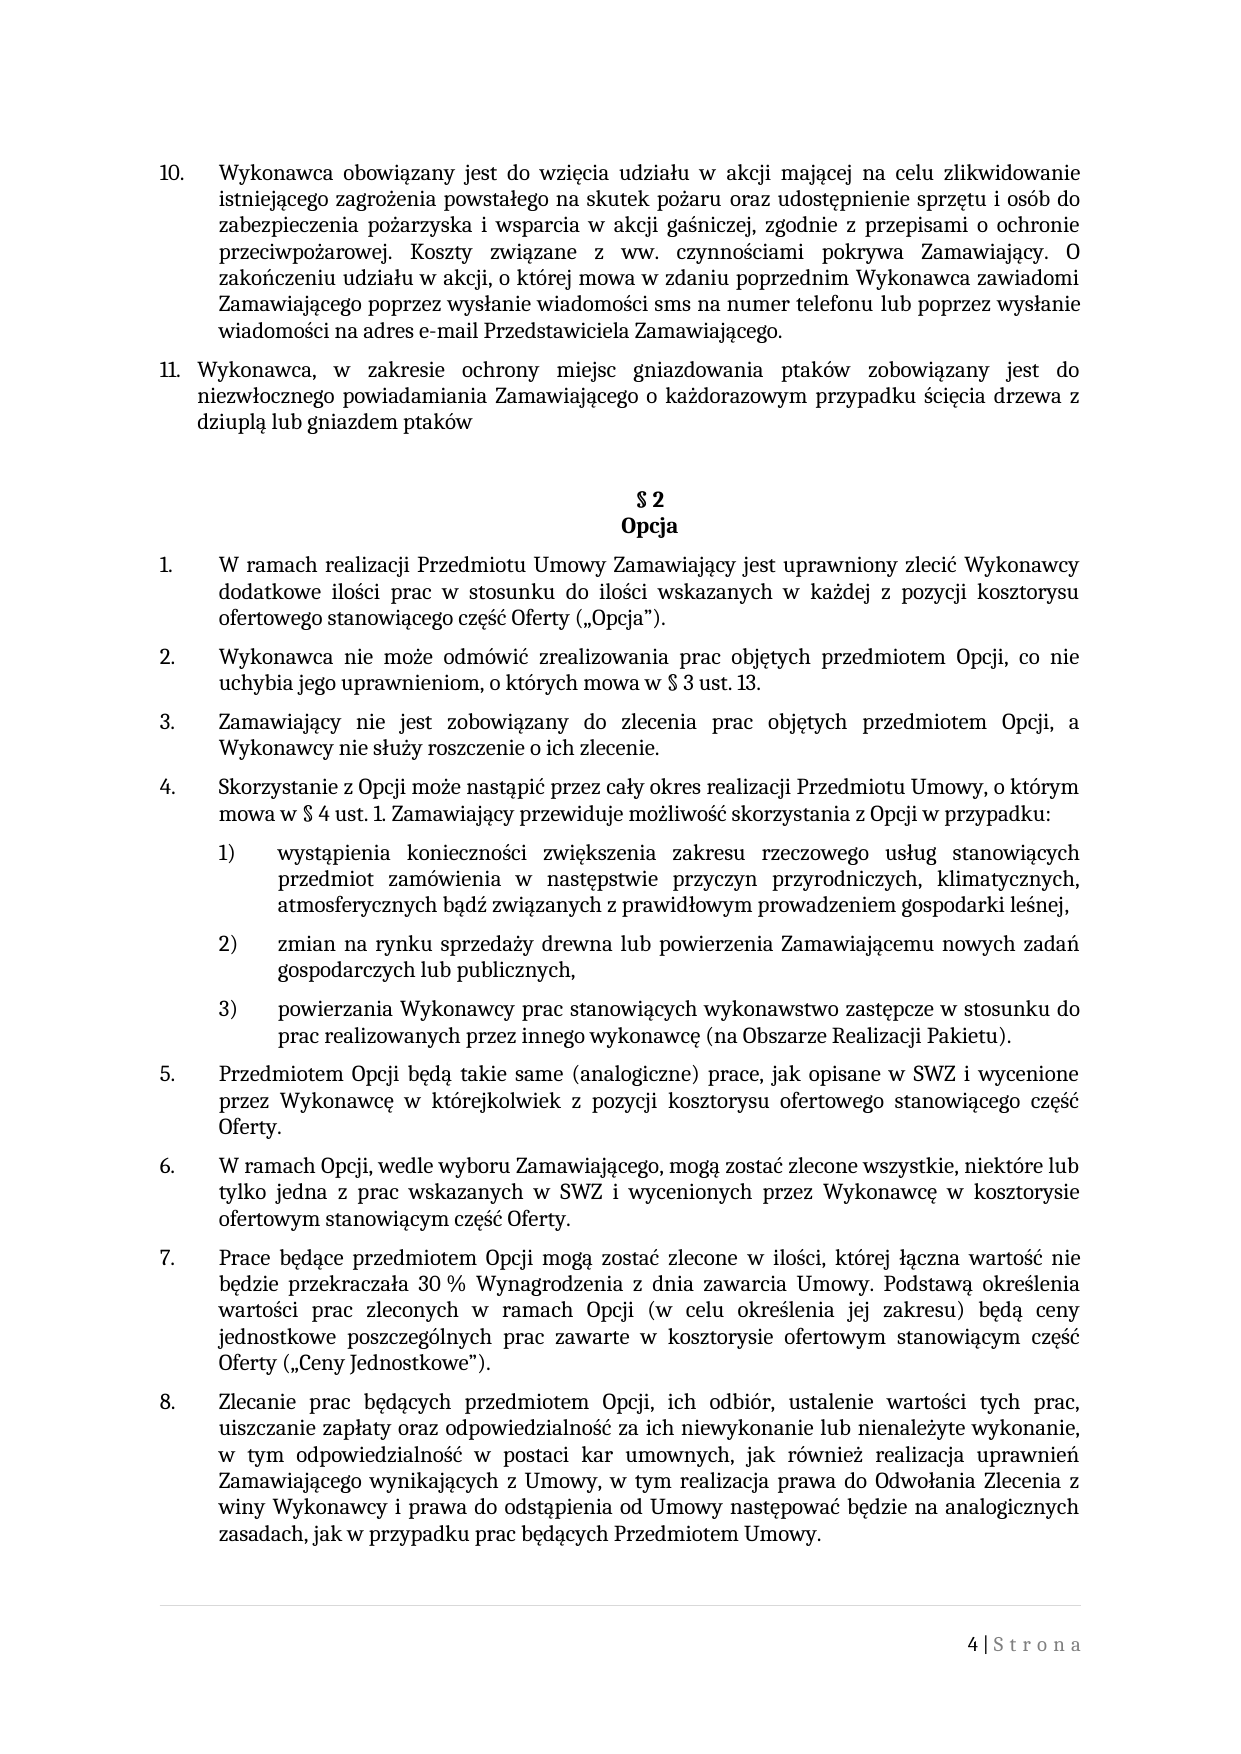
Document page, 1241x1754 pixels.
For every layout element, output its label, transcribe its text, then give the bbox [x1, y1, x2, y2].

list W ramach realizacji Przedmiotu Umowy Zamawiający jest uprawniony zlecić Wykonawcy dodatkowe ilości prac w stosunku do ilości wskazanych w każdej z pozycji kosztorysu ofertowego stanowiącego część Oferty („Opcja”). [159, 552, 1081, 631]
text 3) powierzania Wykonawcy prac stanowiących wykonawstwo zastępcze w stosunku do prac realizowanych przez innego wykonawcę (na Obszarze Realizacji Pakietu). [218, 996, 1081, 1049]
list Skorzystanie z Opcji może nastąpić przez cały okres realizacji Przedmiotu Umowy, o którym mowa w § 4 ust. 1. Zamawiający przewiduje możliwość skorzystania z Opcji w przypadku: [159, 774, 1081, 827]
list Wykonawca, w zakresie ochrony miejsc gniazdowania ptaków zobowiązany jest do niezwłocznego powiadamiania Zamawiającego o każdorazowym przypadku ścięcia drzewa z dziuplą lub gniazdem ptaków [159, 356, 1081, 436]
list Zlecanie prac będących przedmiotem Opcji, ich odbiór, ustalenie wartości tych prac, uiszczanie zapłaty oraz odpowiedzialność za ich niewykonanie lub nienależyte wykonanie, w tym odpowiedzialność w postaci kar umownych, jak również realizacja uprawnień Zamawiającego wynikających z Umowy, w tym realizacja prawa do Odwołania Zlecenia z winy Wykonawcy i prawa do odstąpienia od Umowy następować będzie na analogicznych zasadach, jak w przypadku prac będących Przedmiotem Umowy. [159, 1389, 1081, 1547]
list Przedmiotem Opcji będą takie same (analogiczne) prace, jak opisane w SWZ i wycenione przez Wykonawcę w którejkolwiek z pozycji kosztorysu ofertowego stanowiącego część Oferty. [159, 1061, 1081, 1140]
text 1) wystąpienia konieczności zwiększenia zakresu rzeczowego usług stanowiących przedmiot zamówienia w następstwie przyczyn przyrodniczych, klimatycznych, atmosferycznych bądź związanych z prawidłowym prowadzeniem gospodarki leśnej, [218, 839, 1081, 918]
text § 2 Opcja [218, 487, 1081, 539]
list Wykonawca obowiązany jest do wzięcia udziału w akcji mającej na celu zlikwidowanie istniejącego zagrożenia powstałego na skutek pożaru oraz udostępnienie sprzętu i osób do zabezpieczenia pożarzyska i wsparcia w akcji gaśniczej, zgodnie z przepisami o ochronie przeciwpożarowej. Koszty związane z ww. czynnościami pokrywa Zamawiający. O zakończeniu udziału w akcji, o której mowa w zdaniu poprzednim Wykonawca zawiadomi Zamawiającego poprzez wysłanie wiadomości sms na numer telefonu lub poprzez wysłanie wiadomości na adres e-mail Przedstawiciela Zamawiającego. [159, 159, 1081, 344]
list Wykonawca nie może odmówić zrealizowania prac objętych przedmiotem Opcji, co nie uchybia jego uprawnieniom, o których mowa w § 3 ust. 13. [159, 644, 1081, 696]
list W ramach Opcji, wedle wyboru Zamawiającego, mogą zostać zlecone wszystkie, niektóre lub tylko jedna z prac wskazanych w SWZ i wycenionych przez Wykonawcę w kosztorysie ofertowym stanowiącym część Oferty. [159, 1153, 1081, 1232]
list Zamawiający nie jest zobowiązany do zlecenia prac objętych przedmiotem Opcji, a Wykonawcy nie służy roszczenie o ich zlecenie. [159, 709, 1081, 762]
list Prace będące przedmiotem Opcji mogą zostać zlecone w ilości, której łączna wartość nie będzie przekraczała 30 % Wynagrodzenia z dnia zawarcia Umowy. Podstawą określenia wartości prac zleconych w ramach Opcji (w celu określenia jej zakresu) będą ceny jednostkowe poszczególnych prac zawarte w kosztorysie ofertowym stanowiącym część Oferty („Ceny Jednostkowe”). [159, 1244, 1081, 1376]
text 2) zmian na rynku sprzedaży drewna lub powierzenia Zamawiającemu nowych zadań gospodarczych lub publicznych, [218, 931, 1081, 983]
